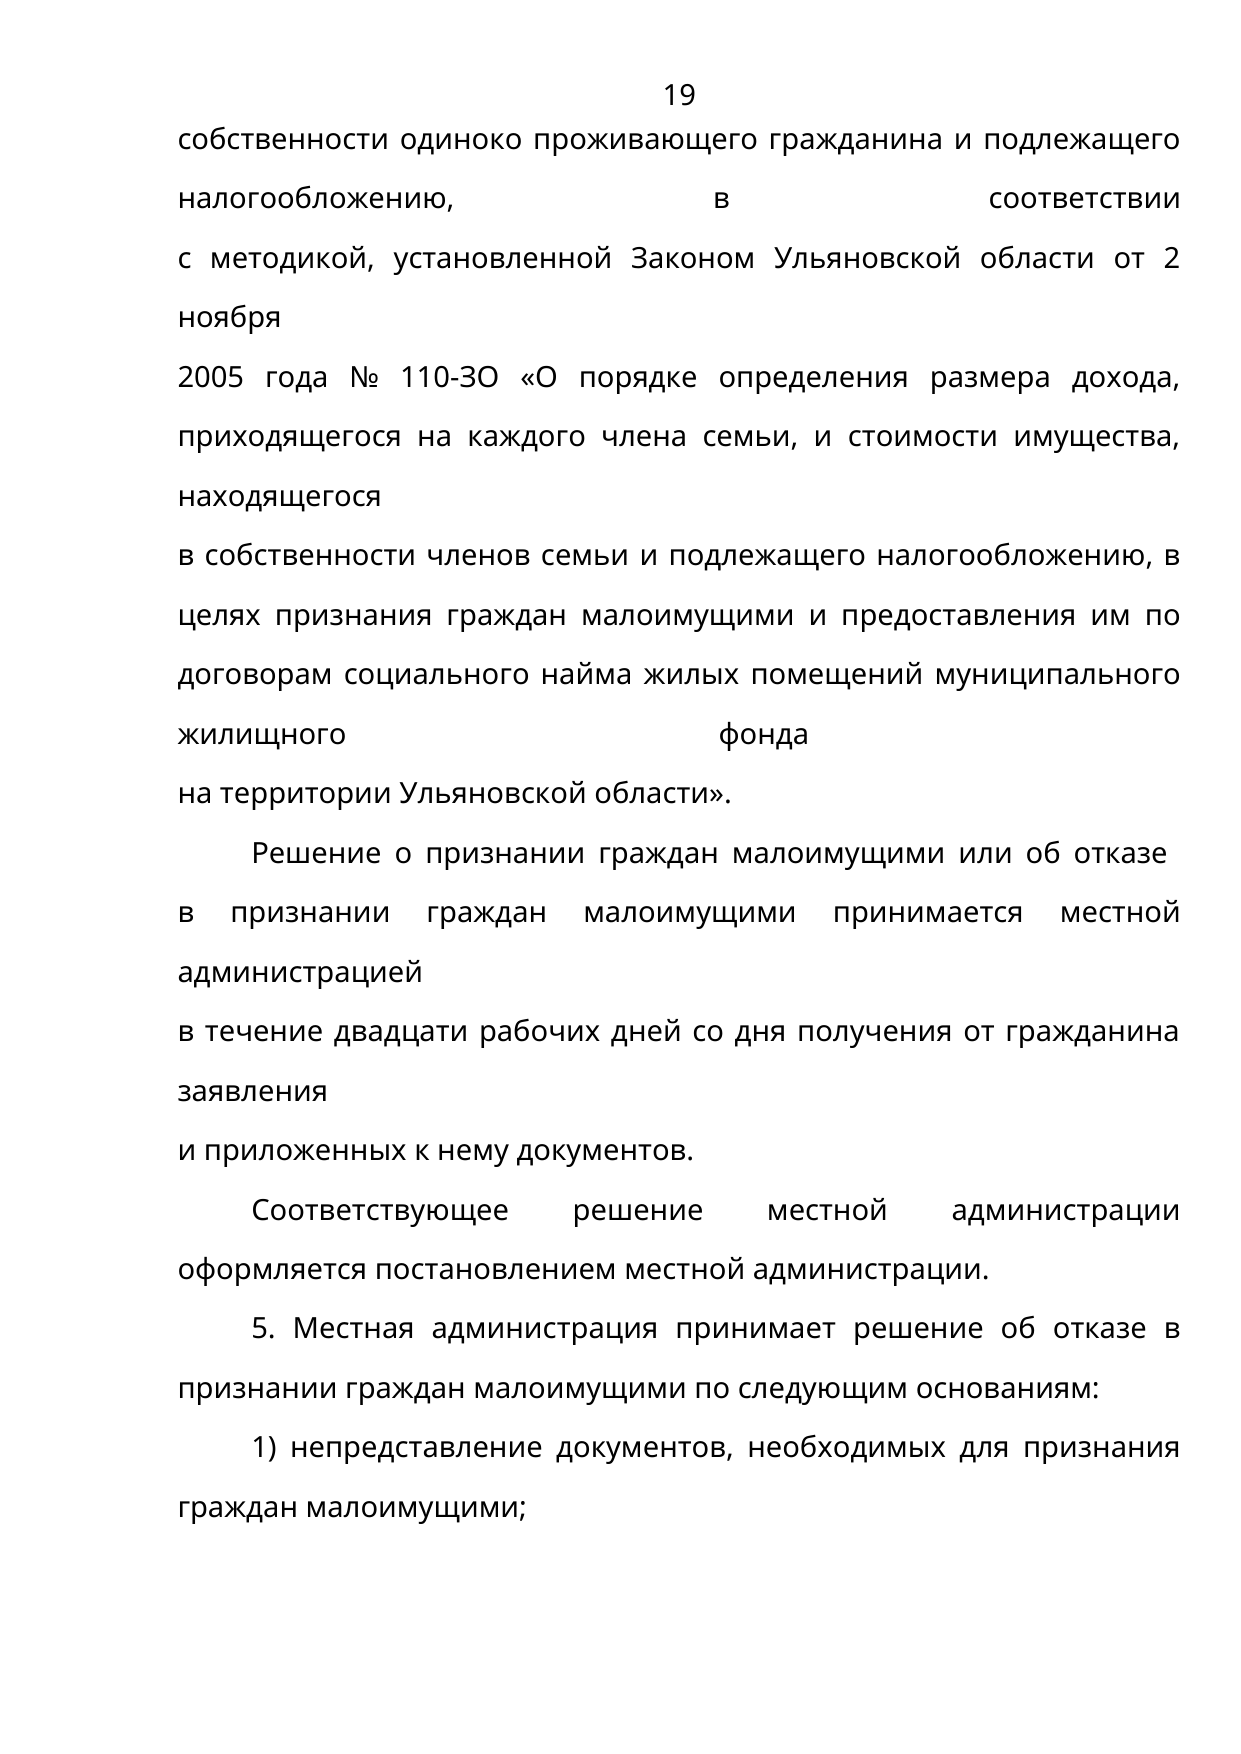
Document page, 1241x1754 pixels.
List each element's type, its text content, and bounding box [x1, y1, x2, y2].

text Решение о признании граждан малоимущими или об отказе в признании граждан малоимущими принимается местной администрацией в течение двадцати рабочих дней со дня получения от гражданина заявления и приложенных к нему документов. [177, 832, 1181, 1169]
text 5. Местная администрация принимает решение об отказе в признании граждан малоимущими по следующим основаниям: [177, 1308, 1181, 1407]
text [177, 118, 1181, 812]
text Соответствующее решение местной администрации оформляется постановлением местной администрации. [177, 1189, 1181, 1288]
text 1) непредставление документов, необходимых для признания граждан малоимущими; [177, 1427, 1181, 1526]
